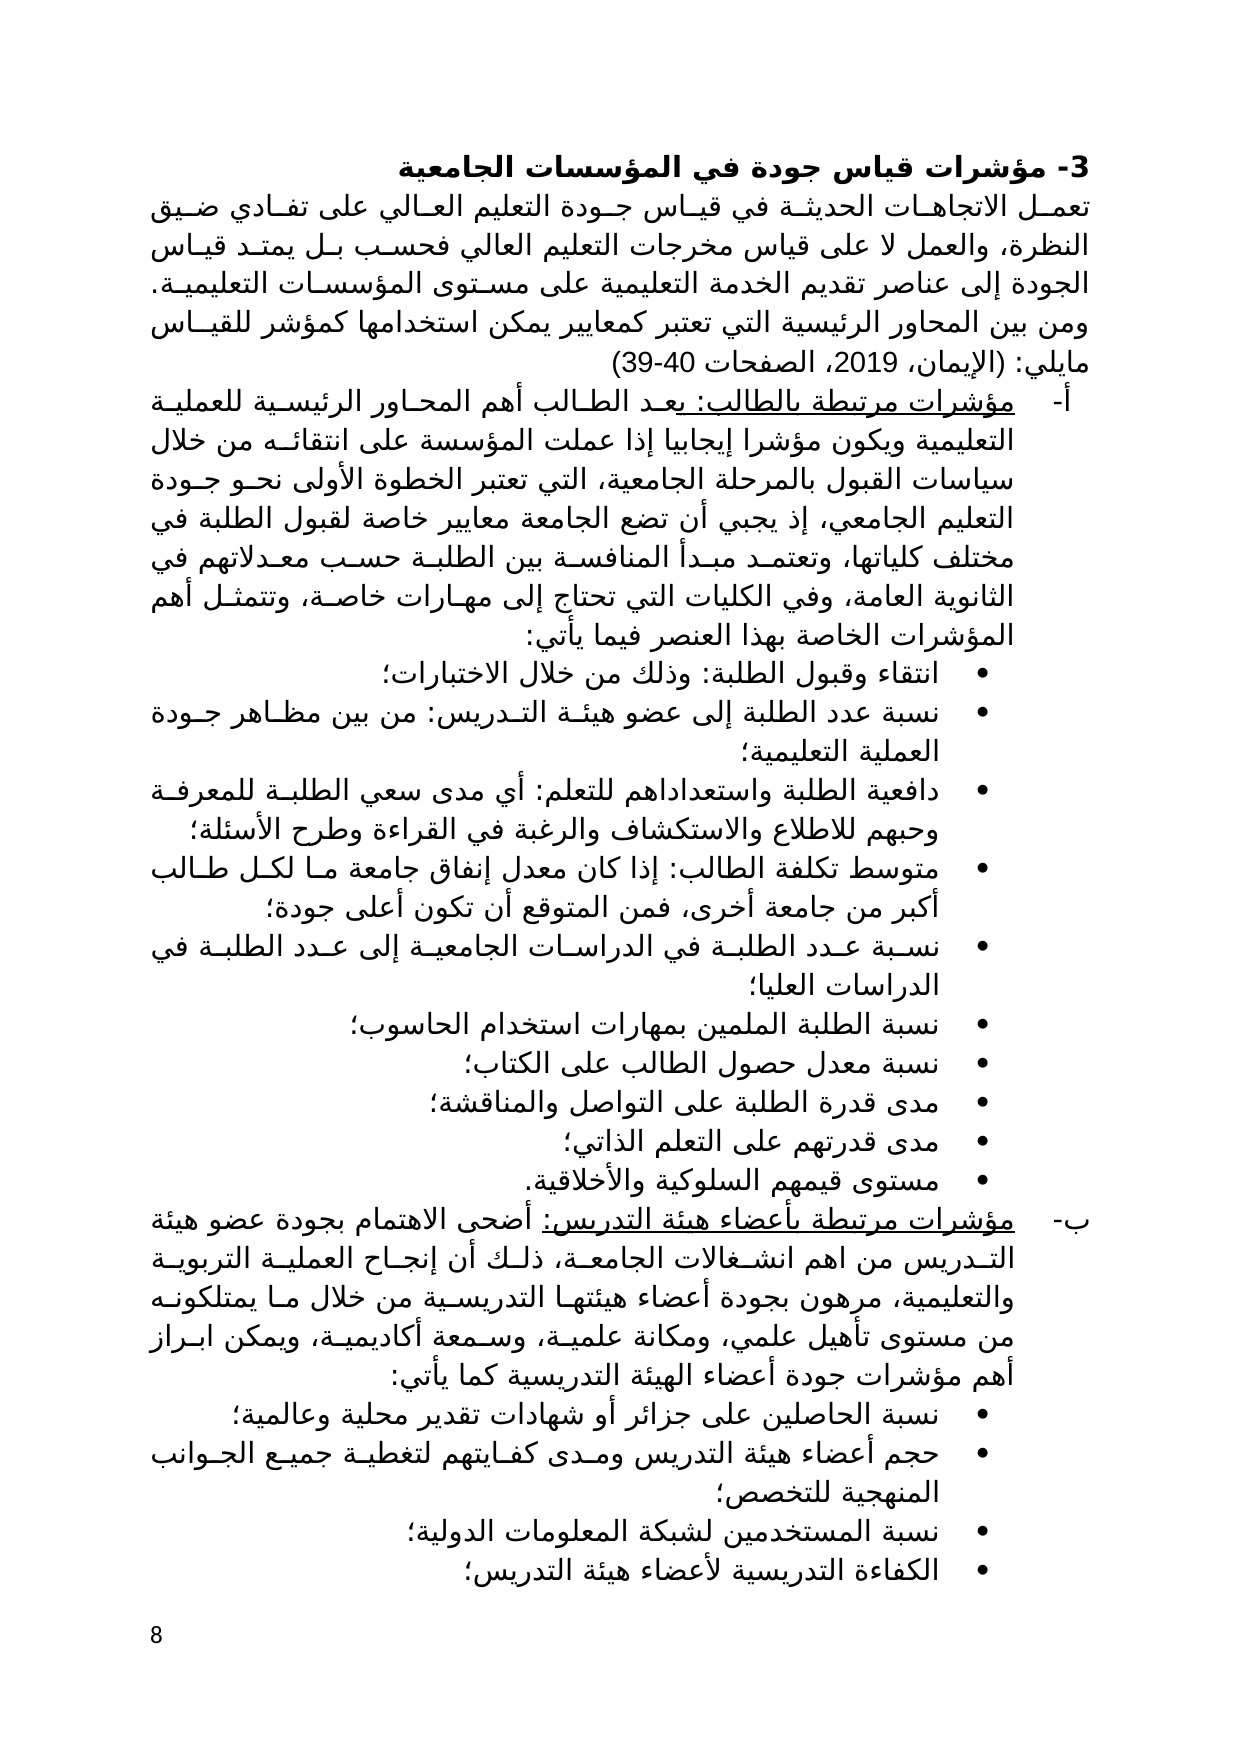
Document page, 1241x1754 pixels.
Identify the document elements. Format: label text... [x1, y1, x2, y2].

list انتقاء وقبول الطلبة: وذلك من خلال الاختبارات؛ [150, 657, 978, 691]
list نسبة عدد الطلبة إلى عضو هيئة التدريس: من بين مظاهر جودة العملية التعليمية؛ [150, 696, 978, 769]
text تعمل الاتجاهات الحديثة في قياس جودة التعليم العالي على تفادي ضيق النظرة، والعمل لا على قياس مخرجات التعليم العالي فحسب بل يمتد قياس الجودة إلى عناصر تقديم الخدمة التعليمية على مستوى المؤسسات التعليمية. ومن بين المحاور الرئيسية التي تعتبر كمعايير يمكن استخدامها كمؤشر للقياس مايلي: [150, 189, 1090, 379]
list مستوى قيمهم السلوكية والأخلاقية. [150, 1163, 978, 1197]
list مؤشرات مرتبطة بالطالب: يعد الطالب أهم المحاور الرئيسية للعملية التعليمية ويكون مؤشرا إيجابيا إذا عملت المؤسسة على انتقائه من خلال سياسات القبول بالمرحلة الجامعية، التي تعتبر الخطوة الأولى نحو جودة التعليم الجامعي، إذ يجبي أن تضع الجامعة معايير خاصة لقبول الطلبة في مختلف كلياتها، وتعتمد مبدأ المنافسة بين الطلبة حسب معدلاتهم في الثانوية العامة، وفي الكليات التي تحتاج إلى مهارات خاصة، وتتمثل أهم المؤشرات الخاصة بهذا العنصر فيما يأتي: [150, 384, 1053, 652]
list مدى قدرتهم على التعلم الذاتي؛ [150, 1124, 978, 1158]
list دافعية الطلبة واستعداداهم للتعلم: أي مدى سعي الطلبة للمعرفة وحبهم للاطلاع والاستكشاف والرغبة في القراءة وطرح الأسئلة؛ [150, 774, 978, 847]
list مؤشرات مرتبطة بأعضاء هيئة التدريس: أضحى الاهتمام بجودة عضو هيئة التدريس من اهم انشغالات الجامعة، ذلك أن إنجاح العملية التربوية والتعليمية، مرهون بجودة أعضاء هيئتها التدريسية من خلال ما يمتلكونه من مستوى تأهيل علمي، ومكانة علمية، وسمعة أكاديمية، ويمكن ابراز أهم مؤشرات جودة أعضاء الهيئة التدريسية كما يأتي: [150, 1202, 1053, 1392]
list مدى قدرة الطلبة على التواصل والمناقشة؛ [150, 1085, 978, 1119]
list نسبة الحاصلين على جزائر أو شهادات تقدير محلية وعالمية؛ [150, 1397, 978, 1431]
list حجم أعضاء هيئة التدريس ومدى كفايتهم لتغطية جميع الجوانب المنهجية للتخصص؛ [150, 1436, 978, 1509]
list الكفاءة التدريسية لأعضاء هيئة التدريس؛ [150, 1553, 978, 1587]
list متوسط تكلفة الطالب: إذا كان معدل إنفاق جامعة ما لكل طالب أكبر من جامعة أخرى، فمن المتوقع أن تكون أعلى جودة؛ [150, 852, 978, 924]
list نسبة المستخدمين لشبكة المعلومات الدولية؛ [150, 1514, 978, 1548]
list نسبة عدد الطلبة في الدراسات الجامعية إلى عدد الطلبة في الدراسات العليا؛ [150, 929, 978, 1002]
list نسبة معدل حصول الطالب على الكتاب؛ [150, 1046, 978, 1080]
list نسبة الطلبة الملمين بمهارات استخدام الحاسوب؛ [150, 1007, 978, 1041]
text 3- مؤشرات قياس جودة في المؤسسات الجامعية [150, 150, 1090, 184]
